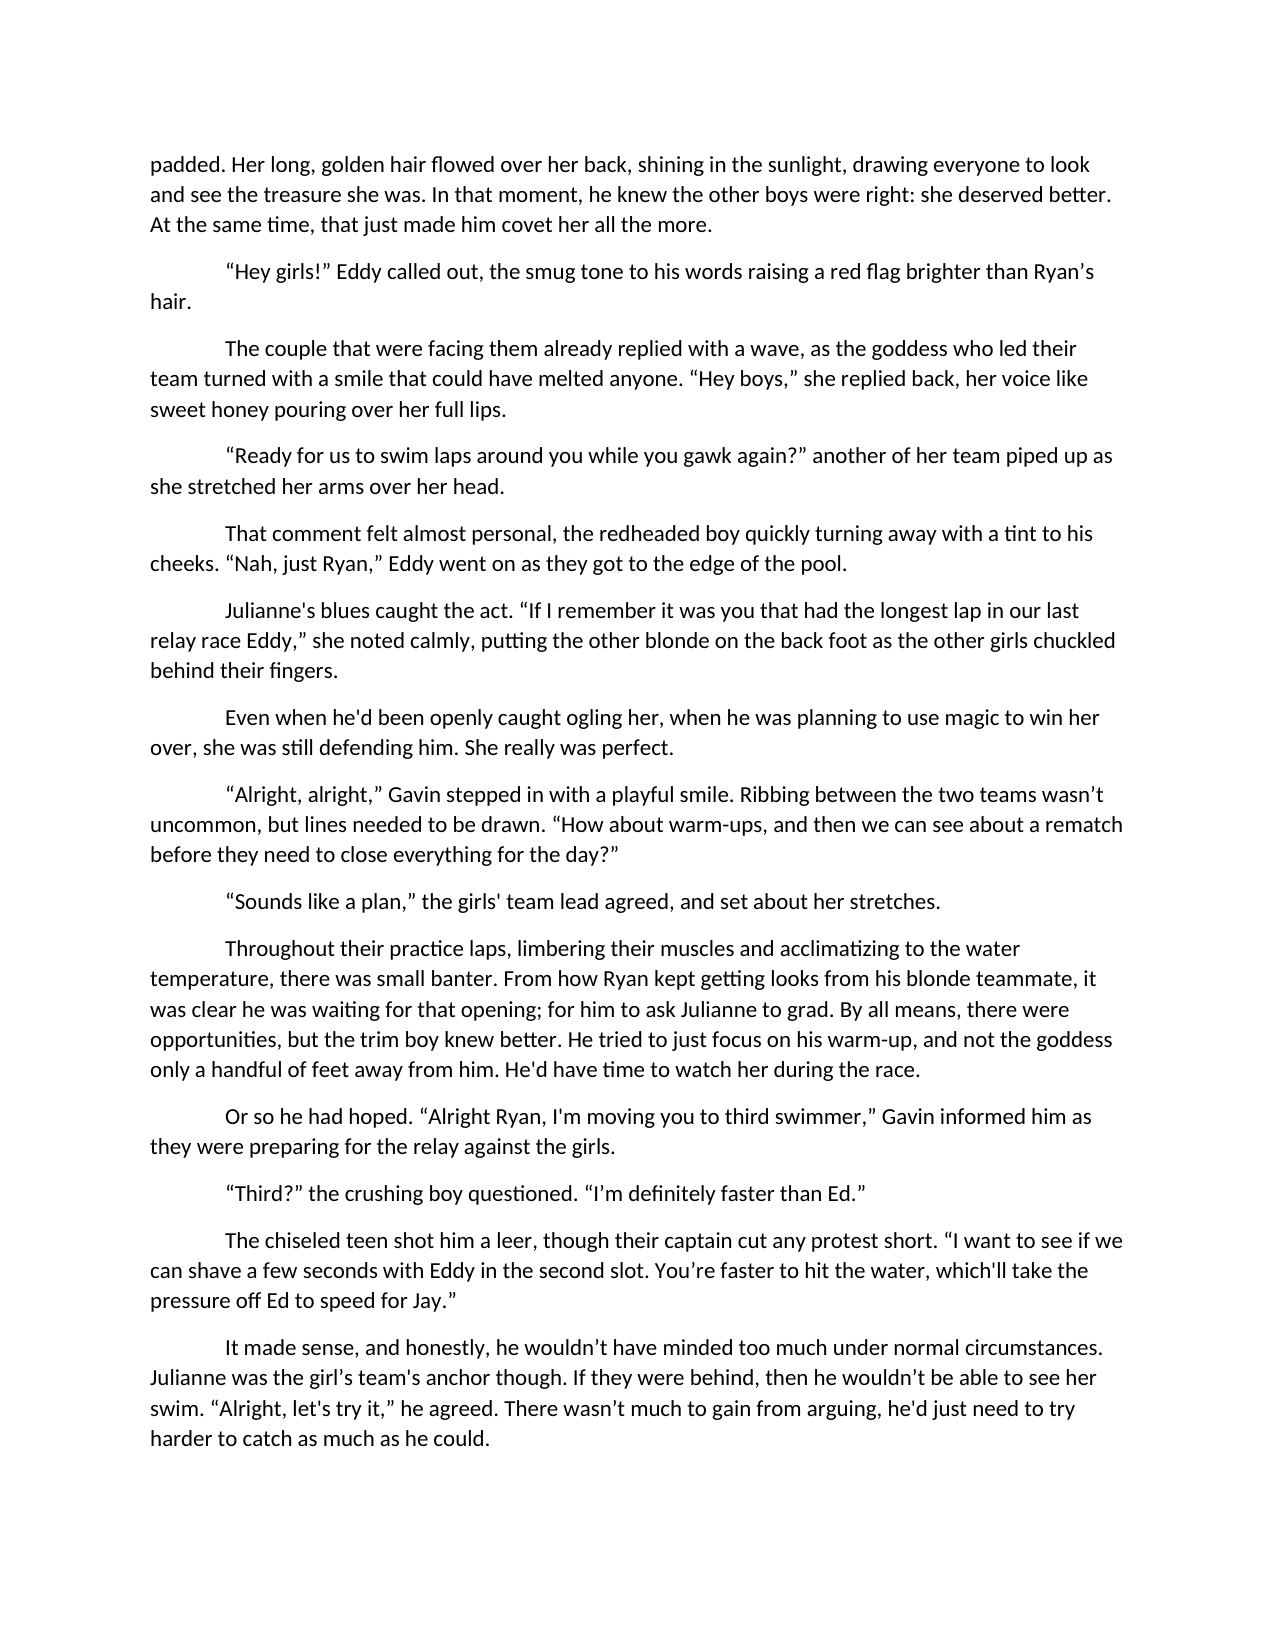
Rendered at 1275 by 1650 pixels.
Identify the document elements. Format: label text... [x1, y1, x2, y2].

text That comment felt almost personal, the redheaded boy quickly turning away with a tint to his cheeks. “Nah, just Ryan,” Eddy went on as they got to the edge of the pool. [150, 519, 1125, 577]
text Or so he had hoped. “Alright Ryan, I'm moving you to third swimmer,” Gavin informed him as they were preparing for the relay against the girls. [150, 1102, 1125, 1160]
text “Sounds like a plan,” the girls' team lead agreed, and set about her stretches. [150, 887, 1125, 916]
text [150, 150, 1125, 238]
text “Third?” the crushing boy questioned. “I’m definitely faster than Ed.” [150, 1179, 1125, 1207]
text Julianne's blues caught the act. “If I remember it was you that had the longest lap in our last relay race Eddy,” she noted calmly, putting the other blonde on the back foot as the other girls chuckled behind their fingers. [150, 596, 1125, 684]
text Even when he'd been openly caught ogling her, when he was planning to use magic to win her over, she was still defending him. She really was perfect. [150, 703, 1125, 761]
text “Ready for us to swim laps around you while you gawk again?” another of her team piped up as she stretched her arms over her head. [150, 442, 1125, 500]
text “Alright, alright,” Gavin stepped in with a playful smile. Ribbing between the two teams wasn’t uncommon, but lines needed to be drawn. “How about warm-ups, and then we can see about a rematch before they need to close everything for the day?” [150, 780, 1125, 869]
text The couple that were facing them already replied with a wave, as the goddess who led their team turned with a smile that could have melted anyone. “Hey boys,” she replied back, her voice like sweet honey pouring over her full lips. [150, 334, 1125, 423]
text The chiseled teen shot him a leer, though their captain cut any protest short. “I want to see if we can shave a few seconds with Eddy in the second slot. You’re faster to hit the water, which'll take the pressure off Ed to speed for Jay.” [150, 1226, 1125, 1314]
text It made sense, and honestly, he wouldn’t have minded too much under normal circumstances. Julianne was the girl’s team's anchor though. If they were behind, then he wouldn’t be able to see her swim. “Alright, let's try it,” he agreed. There wasn’t much to gain from arguing, he'd just need to try harder to catch as much as he could. [150, 1333, 1125, 1452]
text “Hey girls!” Eddy called out, the smug tone to his words raising a red flag brighter than Ryan’s hair. [150, 257, 1125, 316]
text Throughout their practice laps, limbering their muscles and acclimatizing to the water temperature, there was small banter. From how Ryan kept getting looks from his blonde teammate, it was clear he was waiting for that opening; for him to ask Julianne to grad. By all means, there were opportunities, but the trim boy knew better. He tried to just focus on his warm-up, and not the goddess only a handful of feet away from him. He'd have time to watch her during the race. [150, 934, 1125, 1083]
